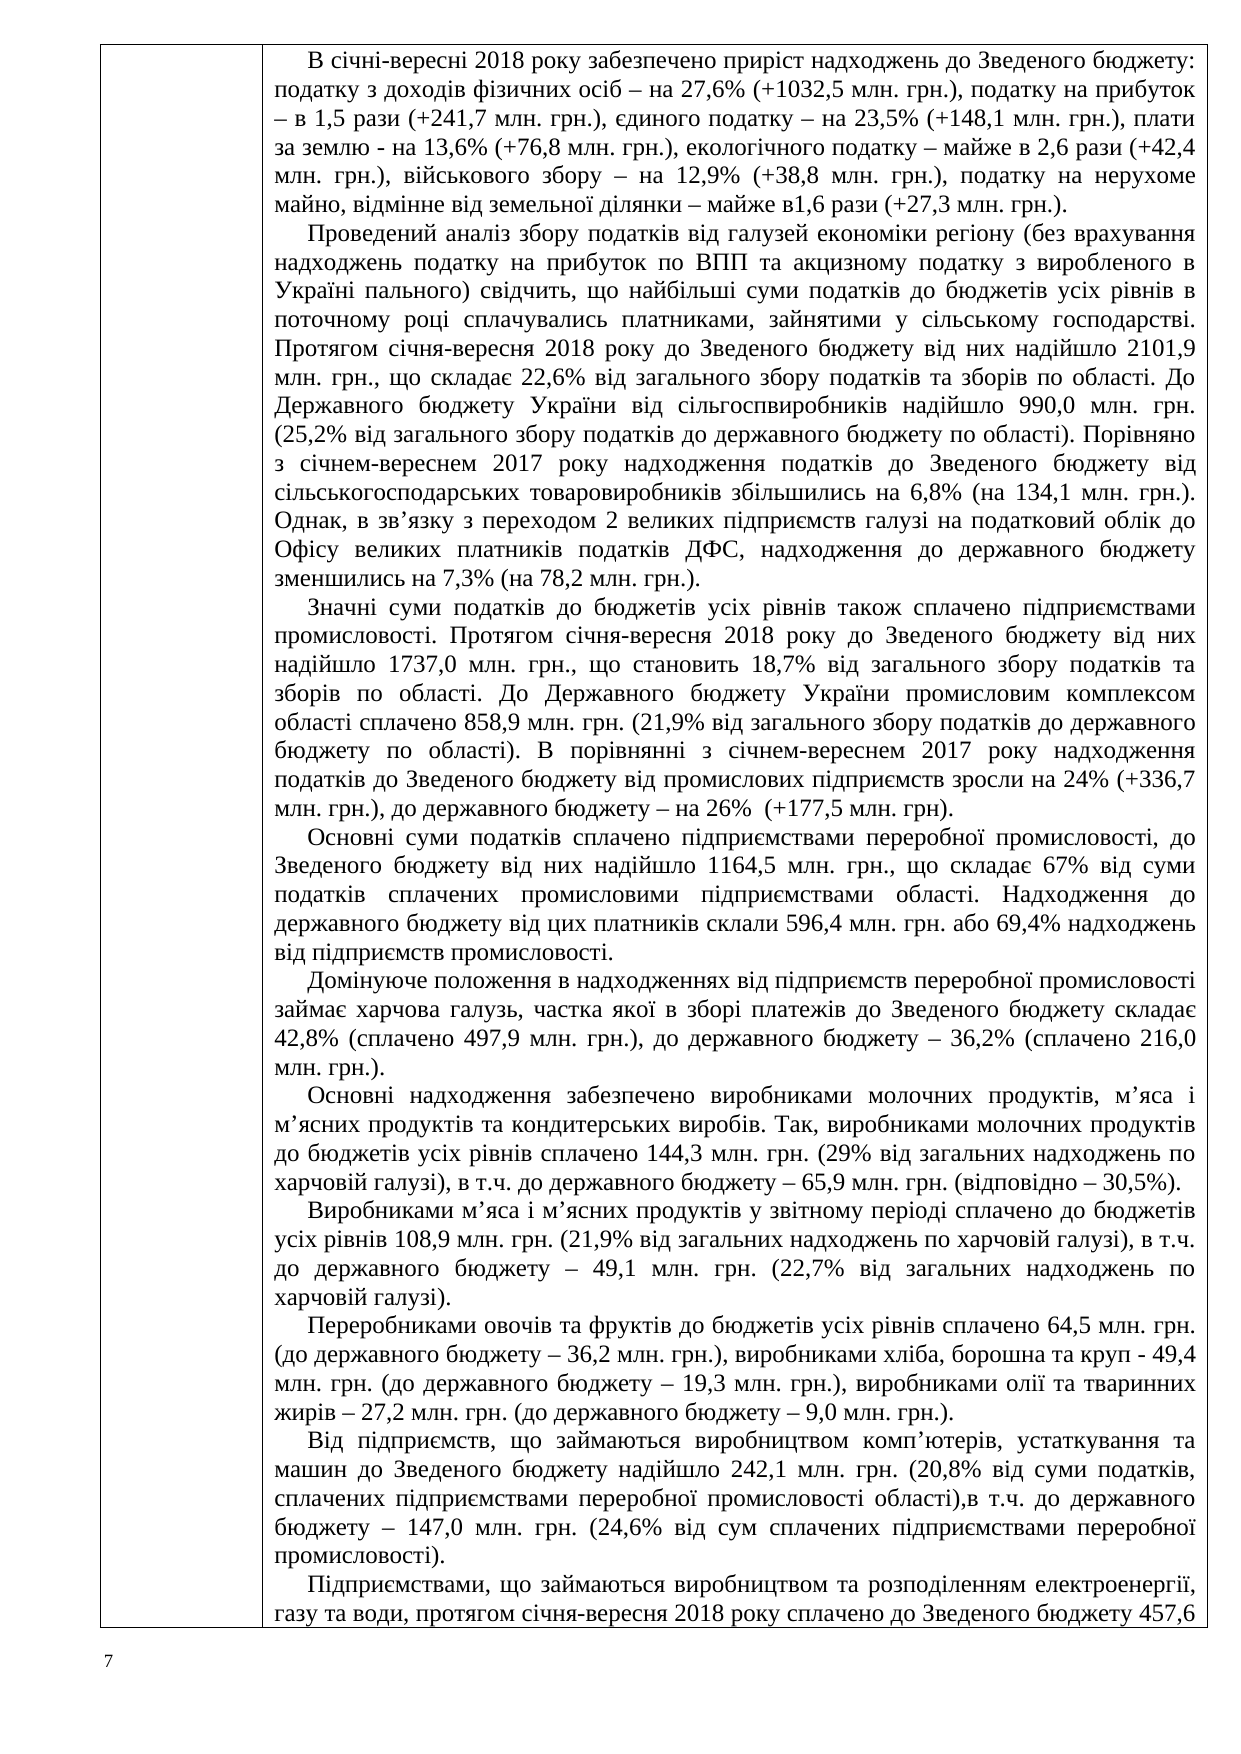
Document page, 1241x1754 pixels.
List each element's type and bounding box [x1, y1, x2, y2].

table_header [263, 45, 1207, 1627]
table_header [101, 45, 262, 1627]
